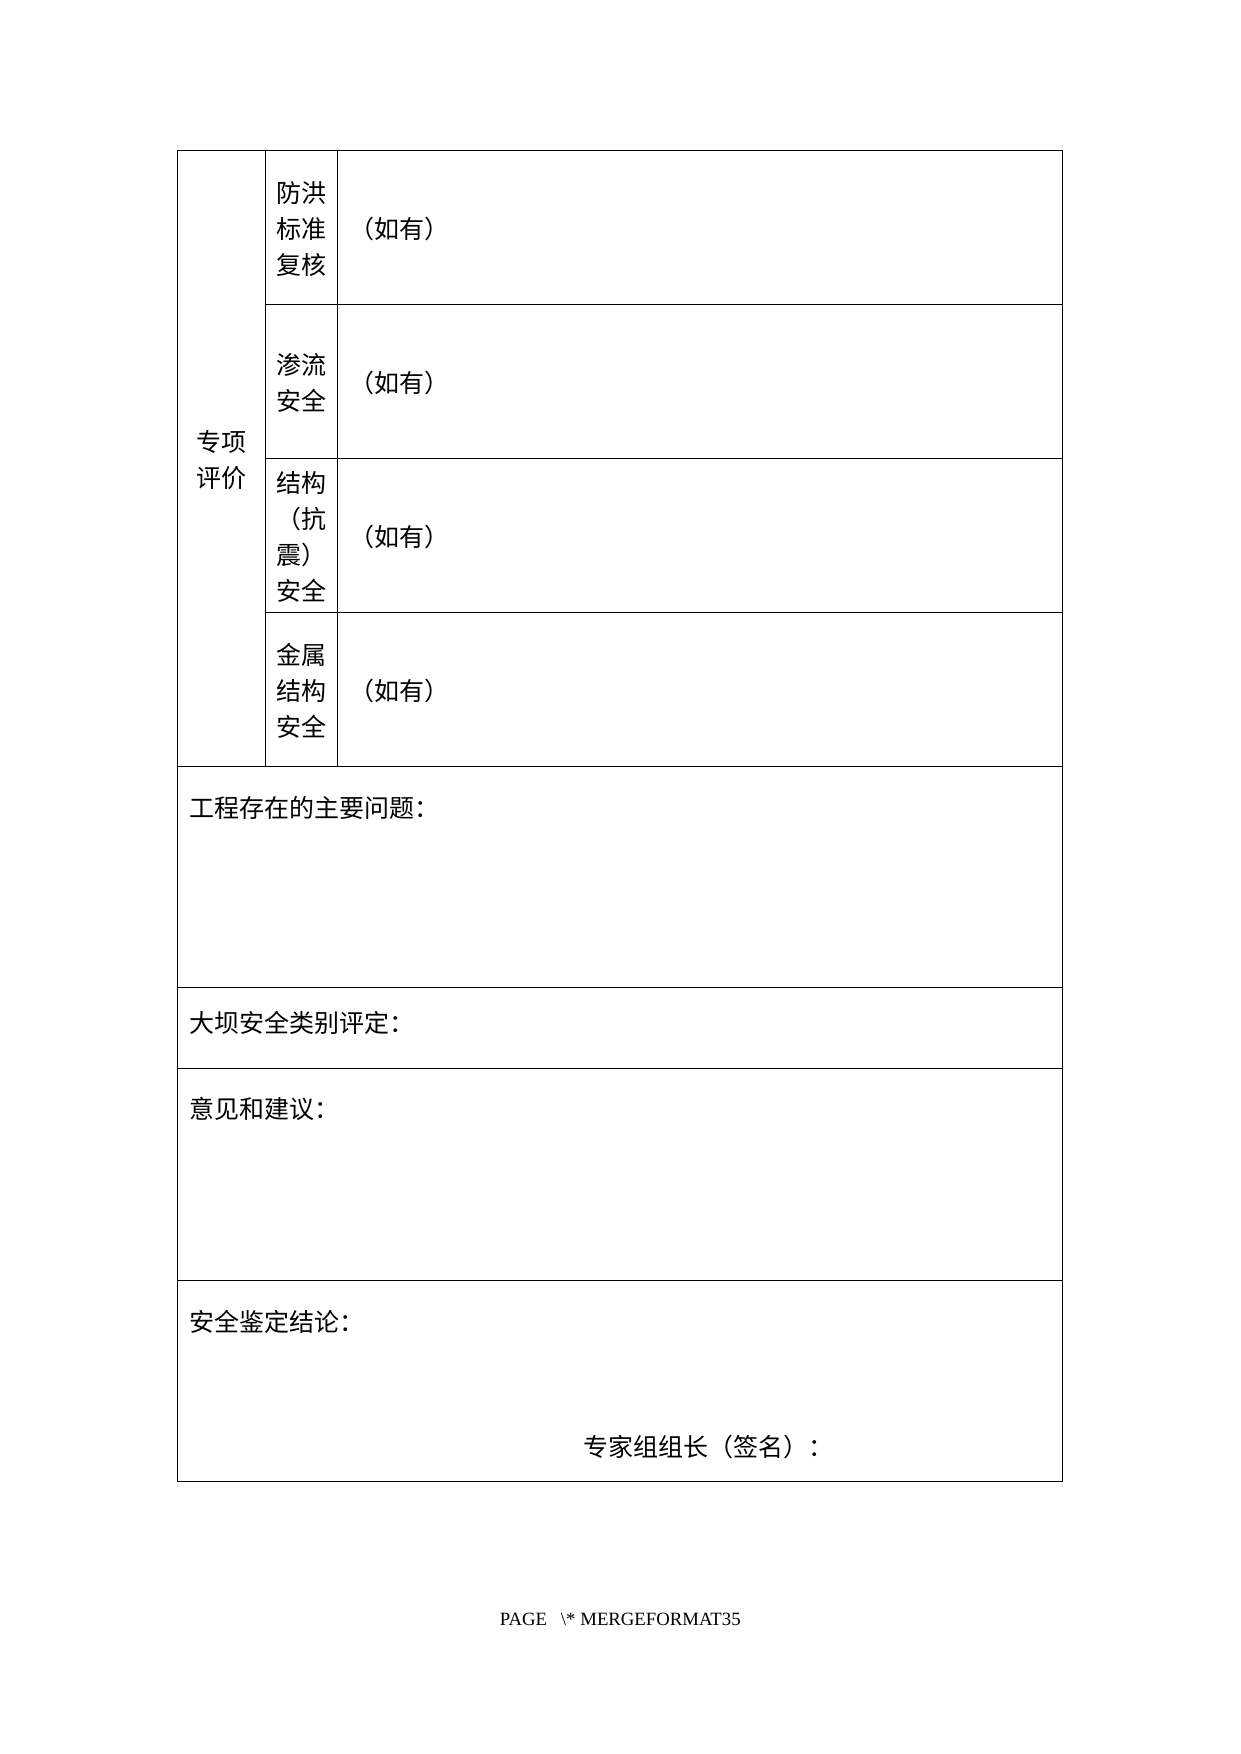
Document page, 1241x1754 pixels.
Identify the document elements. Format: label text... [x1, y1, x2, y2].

table_cell （如有） [338, 305, 1062, 458]
table_cell 专项评价 [178, 151, 265, 766]
table_cell （如有） [338, 151, 1062, 304]
table_cell 意见和建议： [178, 1069, 1062, 1280]
table_cell 金属结构安全 [266, 613, 337, 766]
table_cell （如有） [338, 459, 1062, 612]
table_cell 防洪标准复核 [266, 151, 337, 304]
table_cell 安全鉴定结论： 专家组组长（签名）： [178, 1281, 1062, 1481]
table_cell 结构（抗震）安全 [266, 459, 337, 612]
table_cell 渗流安全 [266, 305, 337, 458]
table_cell （如有） [338, 613, 1062, 766]
table_cell 大坝安全类别评定： [178, 988, 1062, 1067]
table_cell 工程存在的主要问题： [178, 767, 1062, 987]
